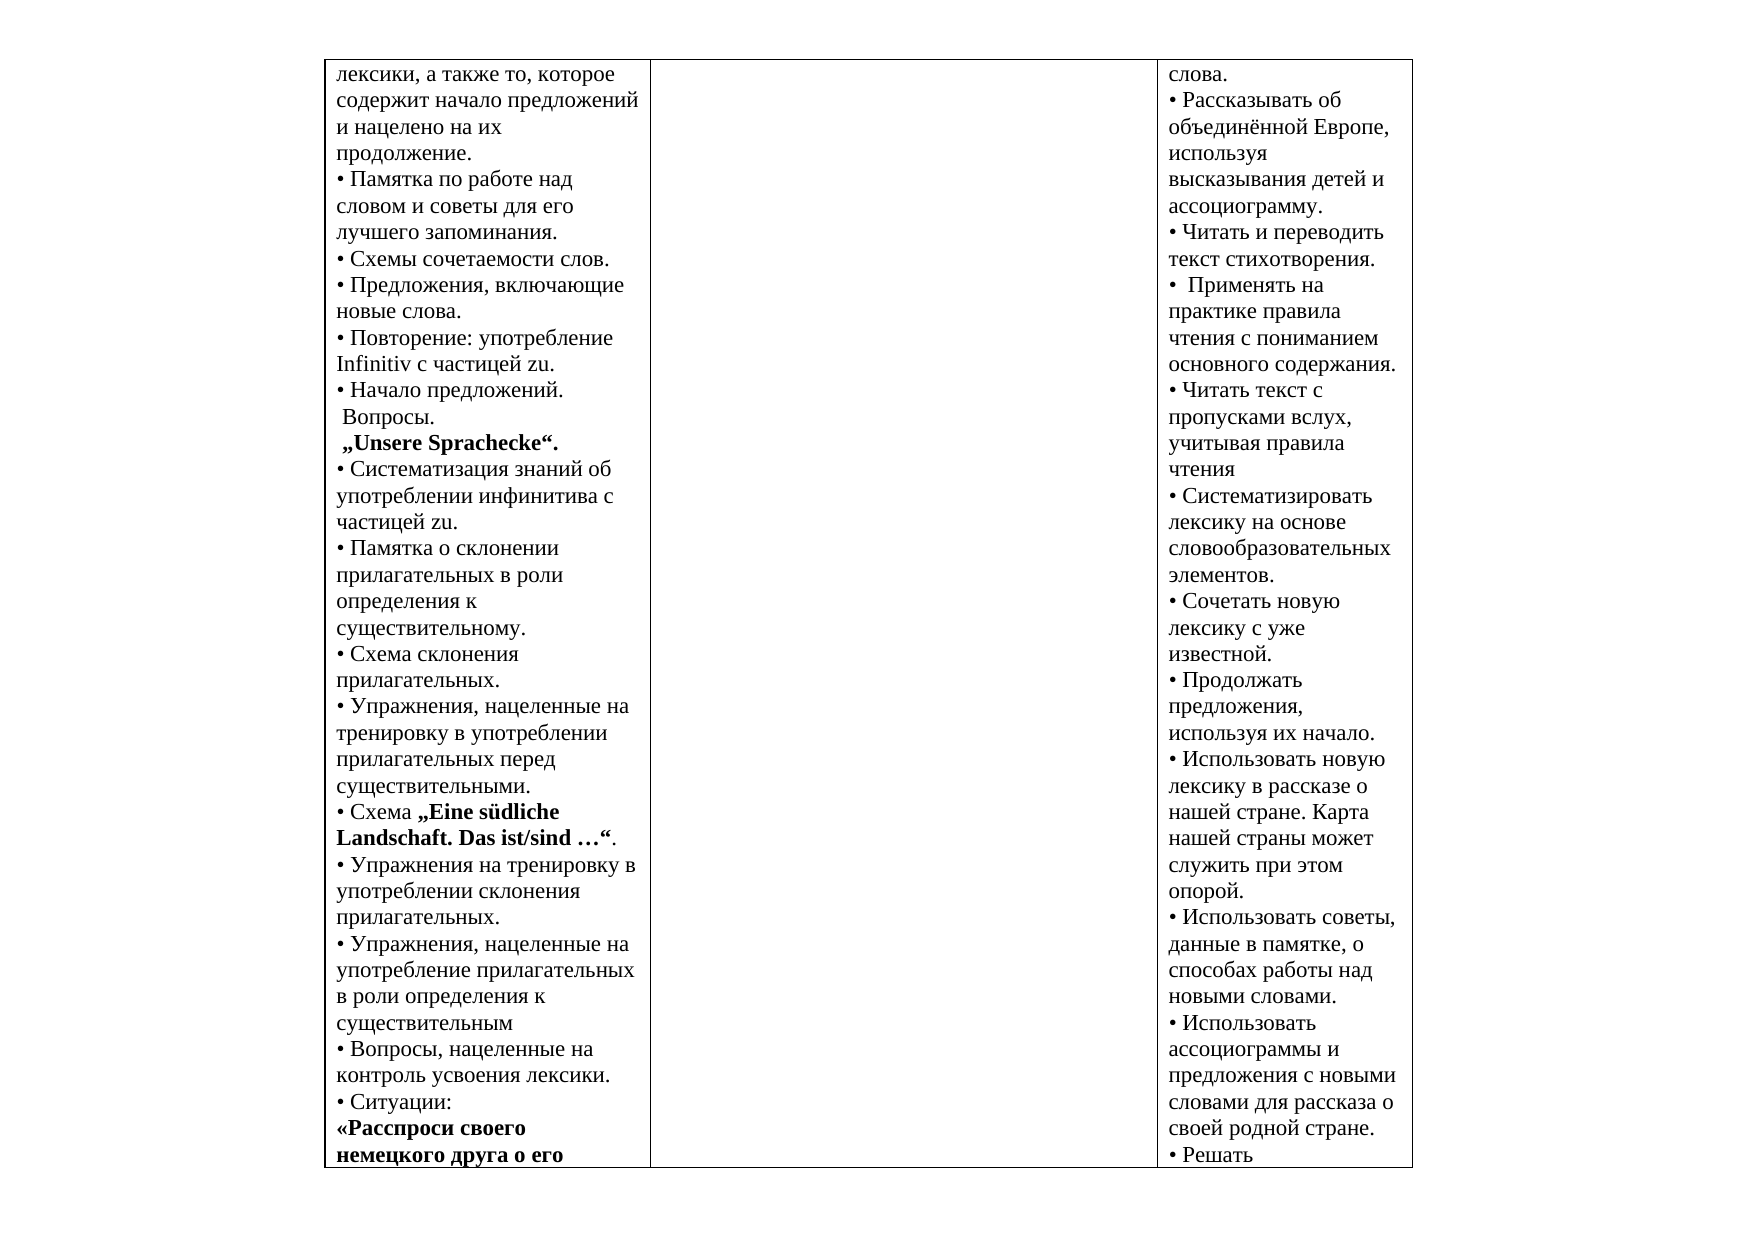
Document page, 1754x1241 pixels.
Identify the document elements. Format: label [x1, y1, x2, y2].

table_cell [1158, 60, 1412, 1167]
table_cell [651, 60, 1157, 1167]
table_cell [326, 60, 650, 1167]
